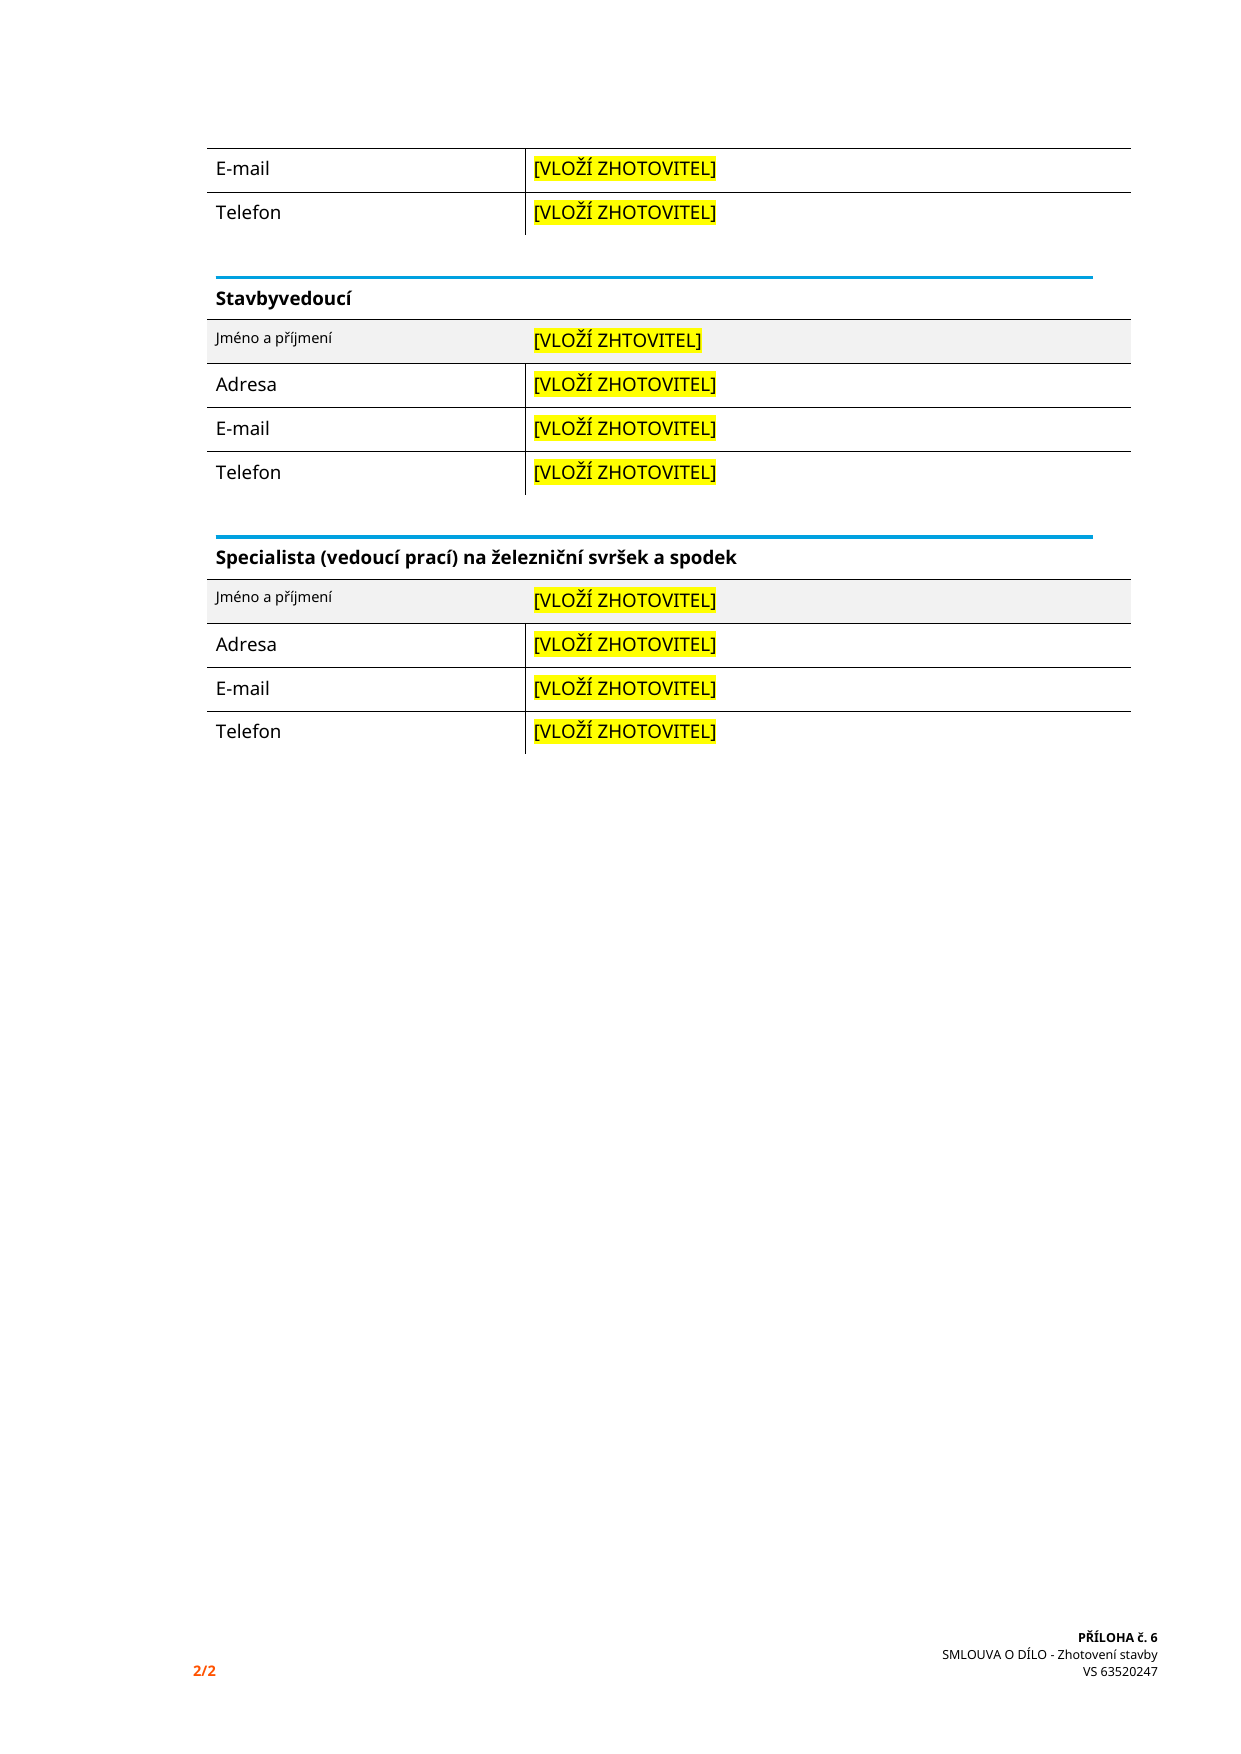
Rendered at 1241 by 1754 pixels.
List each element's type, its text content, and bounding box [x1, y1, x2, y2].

table_cell Adresa [207, 364, 525, 407]
table_cell E-mail [207, 668, 525, 711]
table_header Jméno a příjmení [207, 320, 526, 363]
table_cell Telefon [207, 452, 525, 495]
text Specialista (vedoucí prací) na železniční svršek a spodek [216, 539, 1093, 570]
table_cell [VLOŽÍ ZHOTOVITEL] [526, 624, 1131, 667]
text Stavbyvedoucí [216, 279, 1093, 311]
table_cell [VLOŽÍ ZHOTOVITEL] [526, 408, 1131, 451]
table_cell Telefon [207, 712, 525, 754]
table_cell [VLOŽÍ ZHOTOVITEL] [526, 364, 1131, 407]
table_header [VLOŽÍ ZHOTOVITEL] [526, 580, 1131, 623]
table_cell [VLOŽÍ ZHOTOVITEL] [526, 668, 1131, 711]
table_cell Telefon [207, 193, 525, 235]
table_cell E-mail [207, 149, 525, 191]
table_header [VLOŽÍ ZHTOVITEL] [526, 320, 1131, 363]
table_header Jméno a příjmení [207, 580, 526, 623]
table_cell [VLOŽÍ ZHOTOVITEL] [526, 712, 1131, 754]
table_cell [VLOŽÍ ZHOTOVITEL] [526, 452, 1131, 495]
table_cell E-mail [207, 408, 525, 451]
table_cell Adresa [207, 624, 525, 667]
table_cell [VLOŽÍ ZHOTOVITEL] [526, 149, 1131, 191]
table_cell [VLOŽÍ ZHOTOVITEL] [526, 193, 1131, 235]
